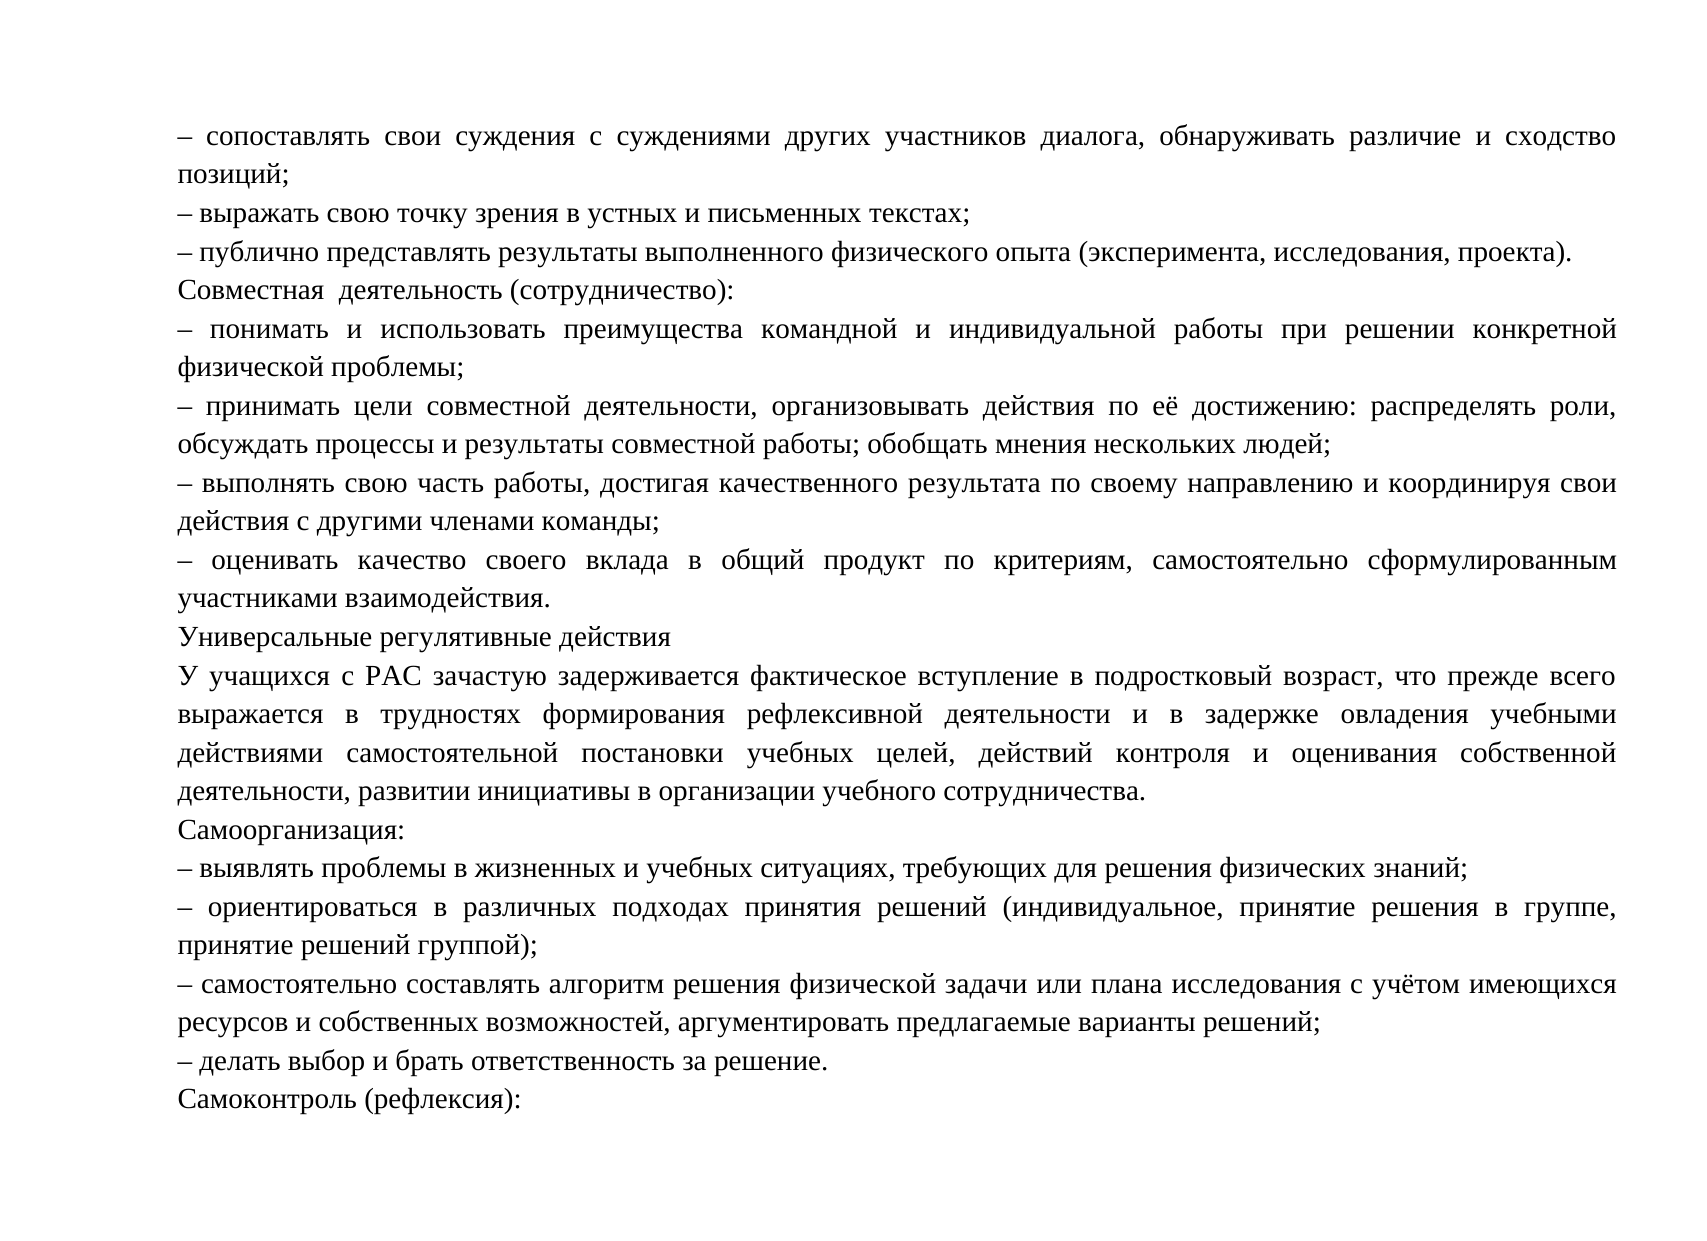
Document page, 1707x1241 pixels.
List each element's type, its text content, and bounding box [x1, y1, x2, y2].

text – принимать цели совместной деятельности, организовывать действия по её достижению: распределять роли, обсуждать процессы и результаты совместной работы; обобщать мнения нескольких людей; [177, 388, 1618, 460]
text – самостоятельно составлять алгоритм решения физической задачи или плана исследования с учётом имеющихся ресурсов и собственных возможностей, аргументировать предлагаемые варианты решений; [177, 966, 1618, 1038]
text – ориентироваться в различных подходах принятия решений (индивидуальное, принятие решения в группе, принятие решений группой); [177, 889, 1618, 961]
text Универсальные регулятивные действия [177, 619, 1618, 653]
text – сопоставлять свои суждения с суждениями других участников диалога, обнаруживать различие и сходство позиций; [177, 118, 1618, 190]
text – делать выбор и брать ответственность за решение. [177, 1043, 1618, 1077]
text – понимать и использовать преимущества командной и индивидуальной работы при решении конкретной физической проблемы; [177, 311, 1618, 383]
text Совместная деятельность (сотрудничество): [177, 272, 1618, 306]
text – оценивать качество своего вклада в общий продукт по критериям, самостоятельно сформулированным участниками взаимодействия. [177, 542, 1618, 614]
text Самоорганизация: [177, 812, 1618, 845]
text – выполнять свою часть работы, достигая качественного результата по своему направлению и координируя свои действия с другими членами команды; [177, 465, 1618, 537]
text – выявлять проблемы в жизненных и учебных ситуациях, требующих для решения физических знаний; [177, 850, 1618, 884]
text – выражать свою точку зрения в устных и письменных текстах; [177, 195, 1618, 229]
text У учащихся с РАС зачастую задерживается фактическое вступление в подростковый возраст, что прежде всего выражается в трудностях формирования рефлексивной деятельности и в задержке овладения учебными действиями самостоятельной постановки учебных целей, действий контроля и оценивания собственной деятельности, развитии инициативы в организации учебного сотрудничества. [177, 658, 1618, 807]
text – публично представлять результаты выполненного физического опыта (эксперимента, исследования, проекта). [177, 234, 1618, 267]
text Самоконтроль (рефлексия): [177, 1082, 1618, 1115]
